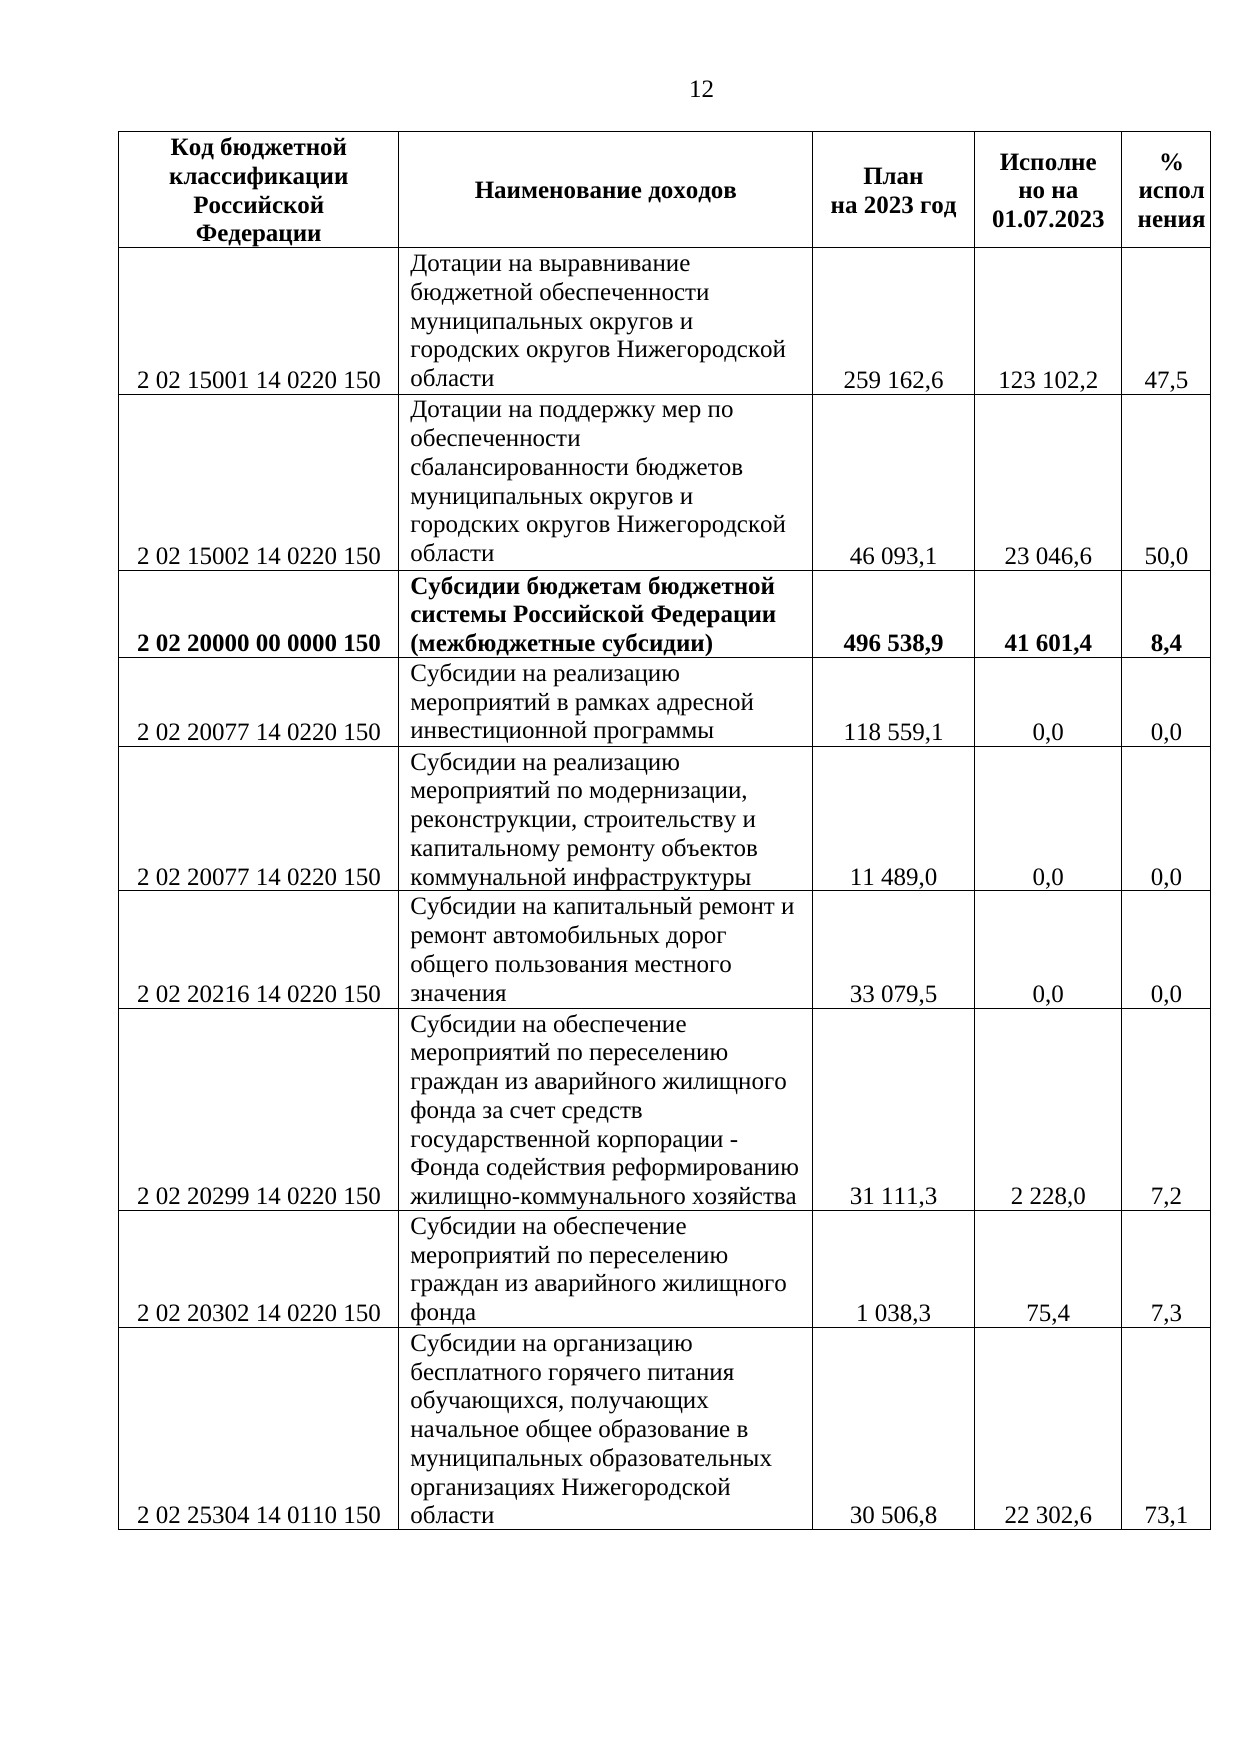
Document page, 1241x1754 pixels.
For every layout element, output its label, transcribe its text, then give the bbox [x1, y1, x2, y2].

table_cell 23 046,6 [975, 395, 1121, 570]
table_cell Субсидии на обеспечение мероприятий по переселению граждан из аварийного жилищного фонда [399, 1211, 812, 1327]
table_cell Субсидии на обеспечение мероприятий по переселению граждан из аварийного жилищного фонда за счет средств государственной корпорации - Фонда содействия реформированию жилищно-коммунального хозяйства [399, 1009, 812, 1210]
table_cell Субсидии на реализацию мероприятий по модернизации, реконструкции, строительству и капитальному ремонту объектов коммунальной инфраструктуры [399, 747, 812, 890]
table_cell 7,2 [1122, 1009, 1210, 1210]
table_cell 7,3 [1122, 1211, 1210, 1327]
table_cell 2 02 20299 14 0220 150 [119, 1009, 398, 1210]
table_cell 2 02 15001 14 0220 150 [119, 248, 398, 393]
table_cell Дотации на поддержку мер по обеспеченности сбалансированности бюджетов муниципальных округов и городских округов Нижегородской области [399, 395, 812, 570]
table_cell 50,0 [1122, 395, 1210, 570]
table_cell 41 601,4 [975, 571, 1121, 657]
table_header % исполнения [1122, 132, 1210, 247]
table_cell 2 02 15002 14 0220 150 [119, 395, 398, 570]
table_cell Субсидии на реализацию мероприятий в рамках адресной инвестиционной программы [399, 658, 812, 746]
table_cell 0,0 [975, 891, 1121, 1008]
table_cell 46 093,1 [813, 395, 974, 570]
table_cell 0,0 [1122, 658, 1210, 746]
table_cell 0,0 [1122, 747, 1210, 890]
table_cell 47,5 [1122, 248, 1210, 393]
table_header План на 2023 год [813, 132, 974, 247]
table_cell 0,0 [1122, 891, 1210, 1008]
table_cell 0,0 [975, 658, 1121, 746]
table_cell 73,1 [1122, 1328, 1210, 1529]
table_cell 496 538,9 [813, 571, 974, 657]
table_cell Субсидии на капитальный ремонт и ремонт автомобильных дорог общего пользования местного значения [399, 891, 812, 1008]
table_header Наименование доходов [399, 132, 812, 247]
table_cell 2 02 20077 14 0220 150 [119, 658, 398, 746]
table_cell 30 506,8 [813, 1328, 974, 1529]
table_cell 259 162,6 [813, 248, 974, 393]
table_cell 2 02 20302 14 0220 150 [119, 1211, 398, 1327]
table_cell 11 489,0 [813, 747, 974, 890]
table_header Исполне но на 01.07.2023 [975, 132, 1121, 247]
table_cell 1 038,3 [813, 1211, 974, 1327]
table_cell 31 111,3 [813, 1009, 974, 1210]
table_cell 2 02 20216 14 0220 150 [119, 891, 398, 1008]
table_header Код бюджетной классификации Российской Федерации [119, 132, 398, 247]
table_cell Субсидии бюджетам бюджетной системы Российской Федерации (межбюджетные субсидии) [399, 571, 812, 657]
table_cell 2 02 20077 14 0220 150 [119, 747, 398, 890]
table_cell 2 02 25304 14 0110 150 [119, 1328, 398, 1529]
table_cell 2 02 20000 00 0000 150 [119, 571, 398, 657]
table_cell 75,4 [975, 1211, 1121, 1327]
table_cell 22 302,6 [975, 1328, 1121, 1529]
table_cell 123 102,2 [975, 248, 1121, 393]
table_cell 33 079,5 [813, 891, 974, 1008]
table_cell 8,4 [1122, 571, 1210, 657]
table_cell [399, 1328, 812, 1529]
table_cell 0,0 [975, 747, 1121, 890]
table_cell Дотации на выравнивание бюджетной обеспеченности муниципальных округов и городских округов Нижегородской области [399, 248, 812, 393]
table_cell 2 228,0 [975, 1009, 1121, 1210]
table_cell 118 559,1 [813, 658, 974, 746]
